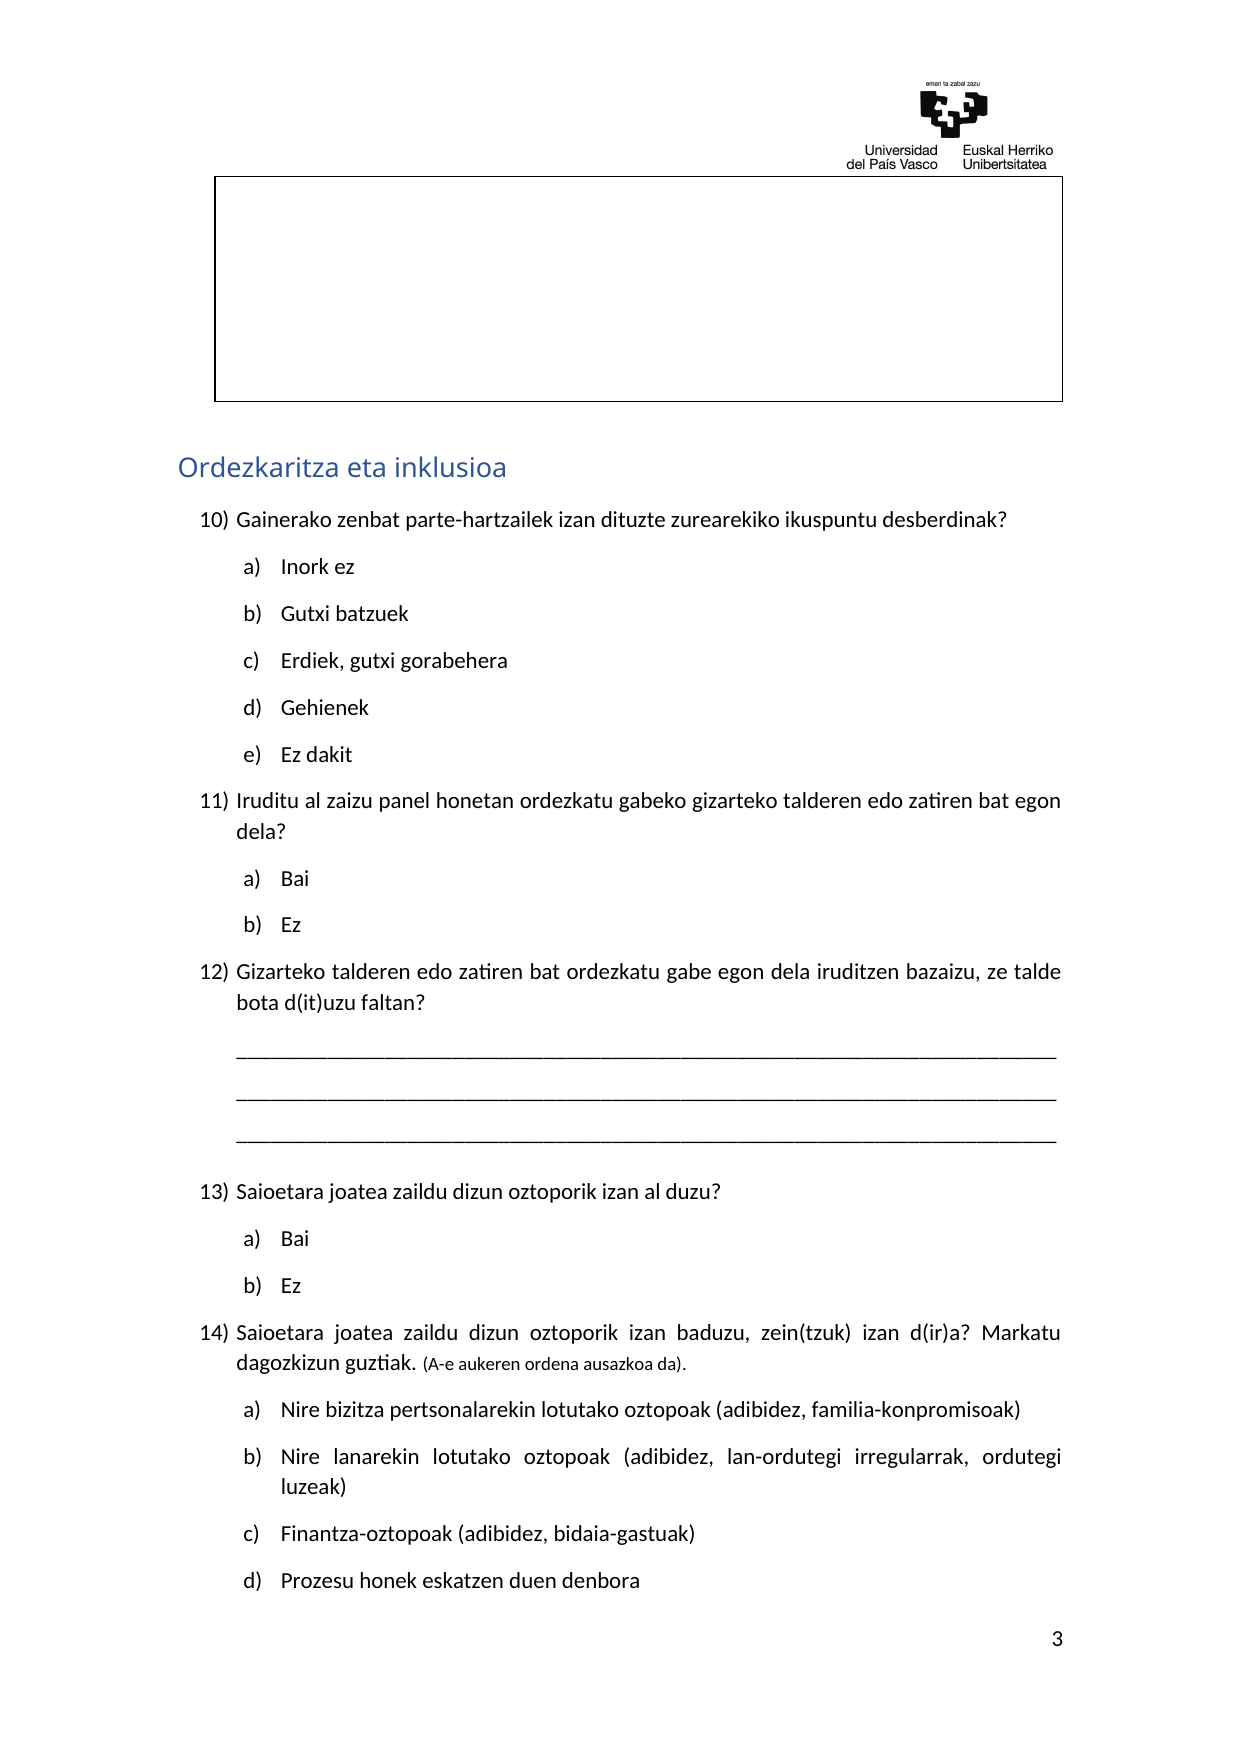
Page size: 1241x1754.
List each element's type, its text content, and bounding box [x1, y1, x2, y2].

list Ez [243, 911, 1063, 939]
list Bai [243, 864, 1063, 892]
list Prozesu honek eskatzen duen denbora [243, 1566, 1063, 1594]
list Iruditu al zaizu panel honetan ordezkatu gabeko gizarteko talderen edo zatiren bat egon dela? [199, 787, 1063, 845]
picture [838, 73, 1064, 176]
list Nire bizitza pertsonalarekin lotutako oztopoak (adibidez, familia-konpromisoak) [243, 1395, 1063, 1423]
list Saioetara joatea zaildu dizun oztoporik izan al duzu? [199, 1177, 1063, 1205]
list Bai [243, 1224, 1063, 1252]
list Finantza-oztopoak (adibidez, bidaia-gastuak) [243, 1519, 1063, 1547]
list ________________________________________________________________________________________________________________________________________________________________________________________________________________________ [236, 1034, 1063, 1147]
list Gehienek [243, 693, 1063, 721]
list Ez dakit [243, 740, 1063, 768]
list Ez [243, 1271, 1063, 1299]
list Gutxi batzuek [243, 599, 1063, 627]
table_header [216, 177, 1062, 401]
list Inork ez [243, 552, 1063, 580]
list Gainerako zenbat parte-hartzailek izan dituzte zurearekiko ikuspuntu desberdinak? [199, 505, 1063, 533]
subtitle Ordezkaritza eta inklusioa [177, 449, 1063, 486]
list Nire lanarekin lotutako oztopoak (adibidez, lan-ordutegi irregularrak, ordutegi luzeak) [243, 1442, 1063, 1500]
list Saioetara joatea zaildu dizun oztoporik izan baduzu, zein(tzuk) izan d(ir)a? Markatu dagozkizun guztiak. (A-e aukeren ordena ausazkoa da). [199, 1318, 1063, 1376]
list Gizarteko talderen edo zatiren bat ordezkatu gabe egon dela iruditzen bazaizu, ze talde bota d(it)uzu faltan? [199, 957, 1063, 1016]
list Erdiek, gutxi gorabehera [243, 646, 1063, 674]
